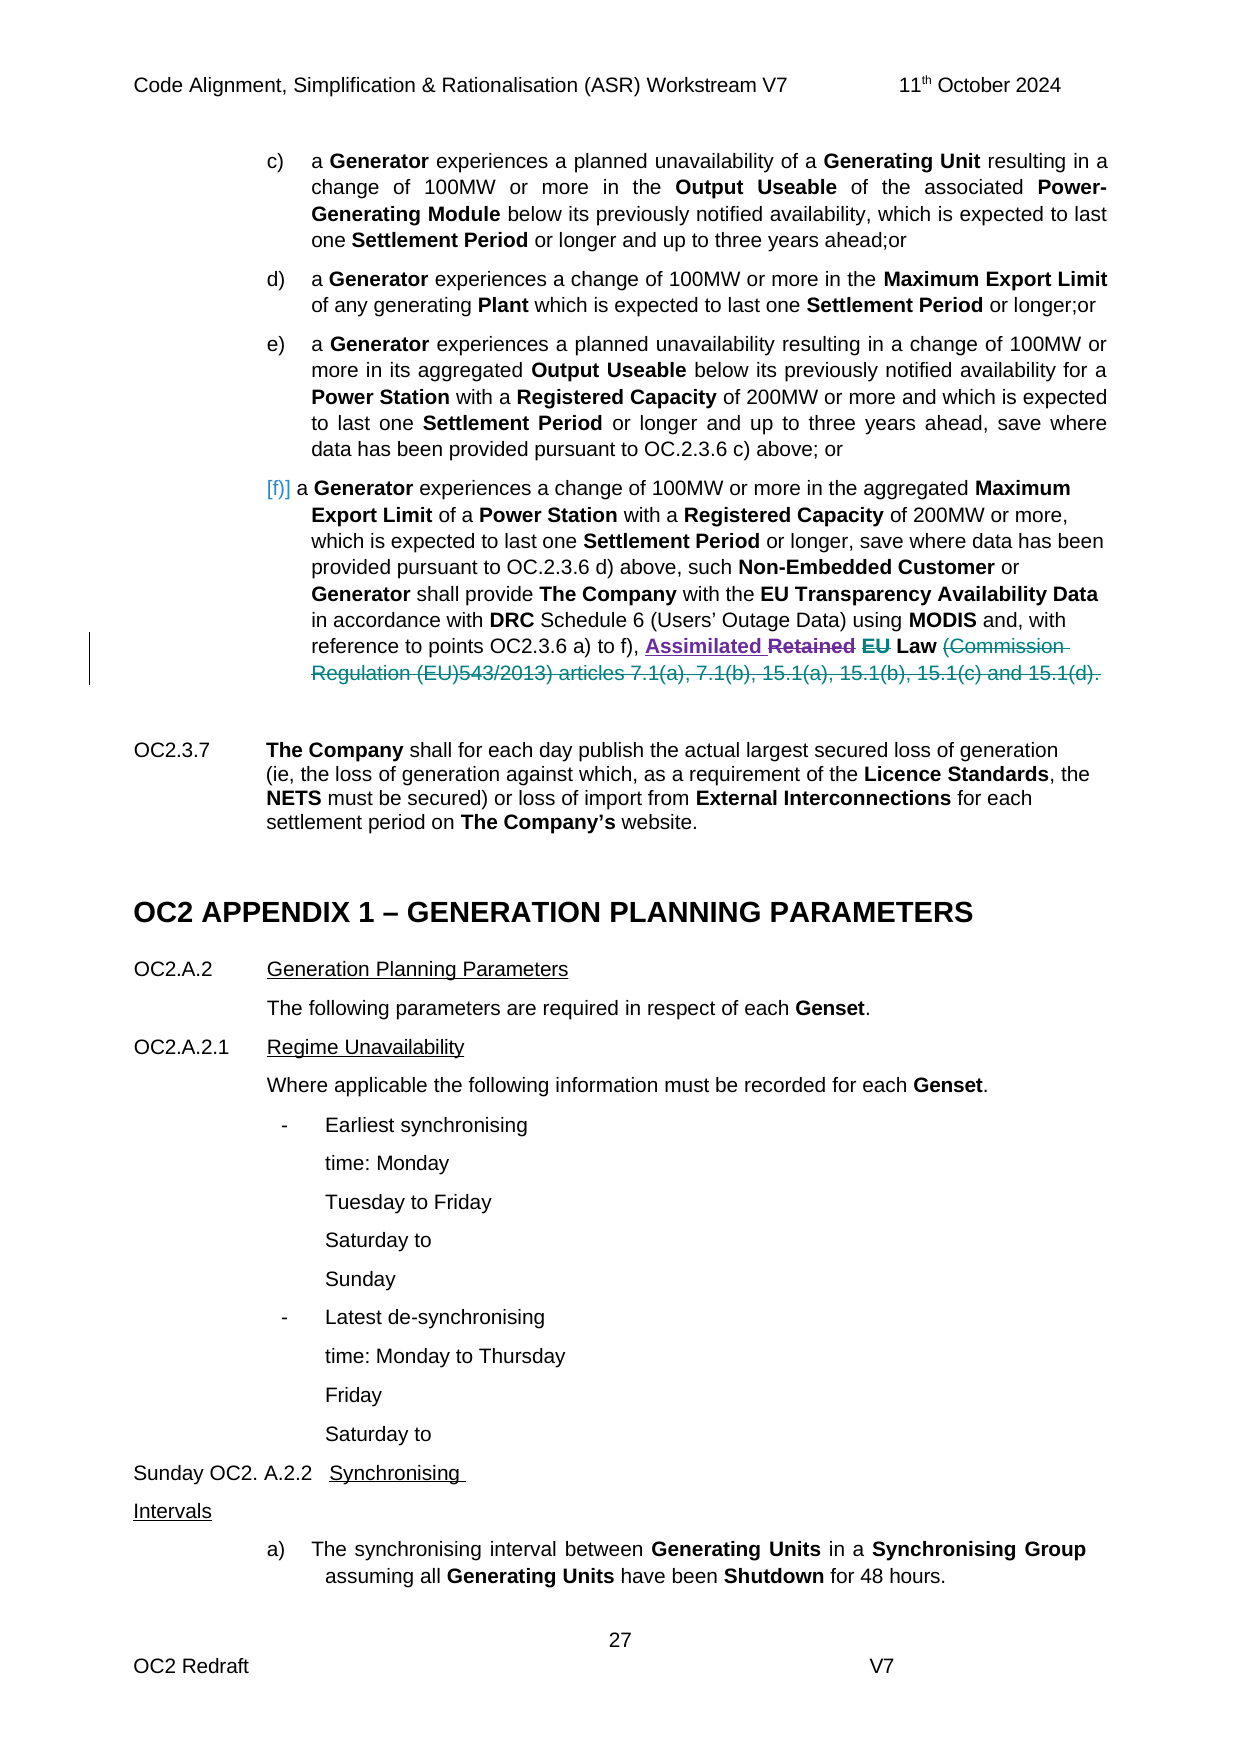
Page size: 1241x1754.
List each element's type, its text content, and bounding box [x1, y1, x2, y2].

text (ie, the loss of generation against which, as a requirement of the Licence Standards, the [133, 762, 1234, 786]
text Tuesday to Friday Saturday to Sunday [325, 1189, 508, 1291]
subtitle OC2 APPENDIX 1 – GENERATION PLANNING PARAMETERS [133, 895, 1234, 929]
text NETS must be secured) or loss of import from External Interconnections for each [133, 786, 1234, 810]
text OC2.A.2.1 Regime Unavailability [134, 1034, 1234, 1058]
text The following parameters are required in respect of each Genset. [267, 996, 1234, 1020]
list Earliest synchronising time: Monday [281, 1112, 578, 1175]
list a Generator experiences a change of 100MW or more in the aggregated Maximum Export Limit of a Power Station with a Registered Capacity of 200MW or more, which is expected to last one Settlement Period or longer, save where data has been provided pursuant to OC.2.3.6 d) above, such Non-Embedded Customer or Generator shall provide The Company with the EU Transparency Availability Data in accordance with DRC Schedule 6 (Users’ Outage Data) using MODIS and, with reference to points OC2.3.6 a) to f), Law [267, 476, 1108, 684]
text Saturday to Sunday OC2. A.2.2 Synchronising Intervals [133, 1422, 508, 1523]
text OC2.3.7 The Company shall for each day publish the actual largest secured loss of generation [134, 738, 1234, 762]
text Where applicable the following information must be recorded for each Genset. [267, 1073, 1234, 1097]
list Latest de-synchronising time: Monday to Thursday [281, 1305, 596, 1368]
list a Generator experiences a planned unavailability of a Generating Unit resulting in a change of 100MW or more in the Output Useable of the associated Power-Generating Module below its previously notified availability, which is expected to last one Settlement Period or longer and up to three years ahead;or [267, 149, 1108, 252]
text Friday [325, 1383, 1234, 1407]
list The synchronising interval between Generating Units in a Synchronising Group [267, 1537, 1234, 1561]
text assuming all Generating Units have been Shutdown for 48 hours. [325, 1564, 1234, 1588]
text settlement period on The Company’s website. [133, 810, 1234, 834]
list a Generator experiences a planned unavailability resulting in a change of 100MW or more in its aggregated Output Useable below its previously notified availability for a Power Station with a Registered Capacity of 200MW or more and which is expected to last one Settlement Period or longer and up to three years ahead, save where data has been provided pursuant to OC.2.3.6 c) above; or [267, 332, 1107, 461]
list a Generator experiences a change of 100MW or more in the Maximum Export Limit of any generating Plant which is expected to last one Settlement Period or longer;or [267, 267, 1107, 317]
text OC2.A.2 Generation Planning Parameters [134, 957, 1234, 981]
